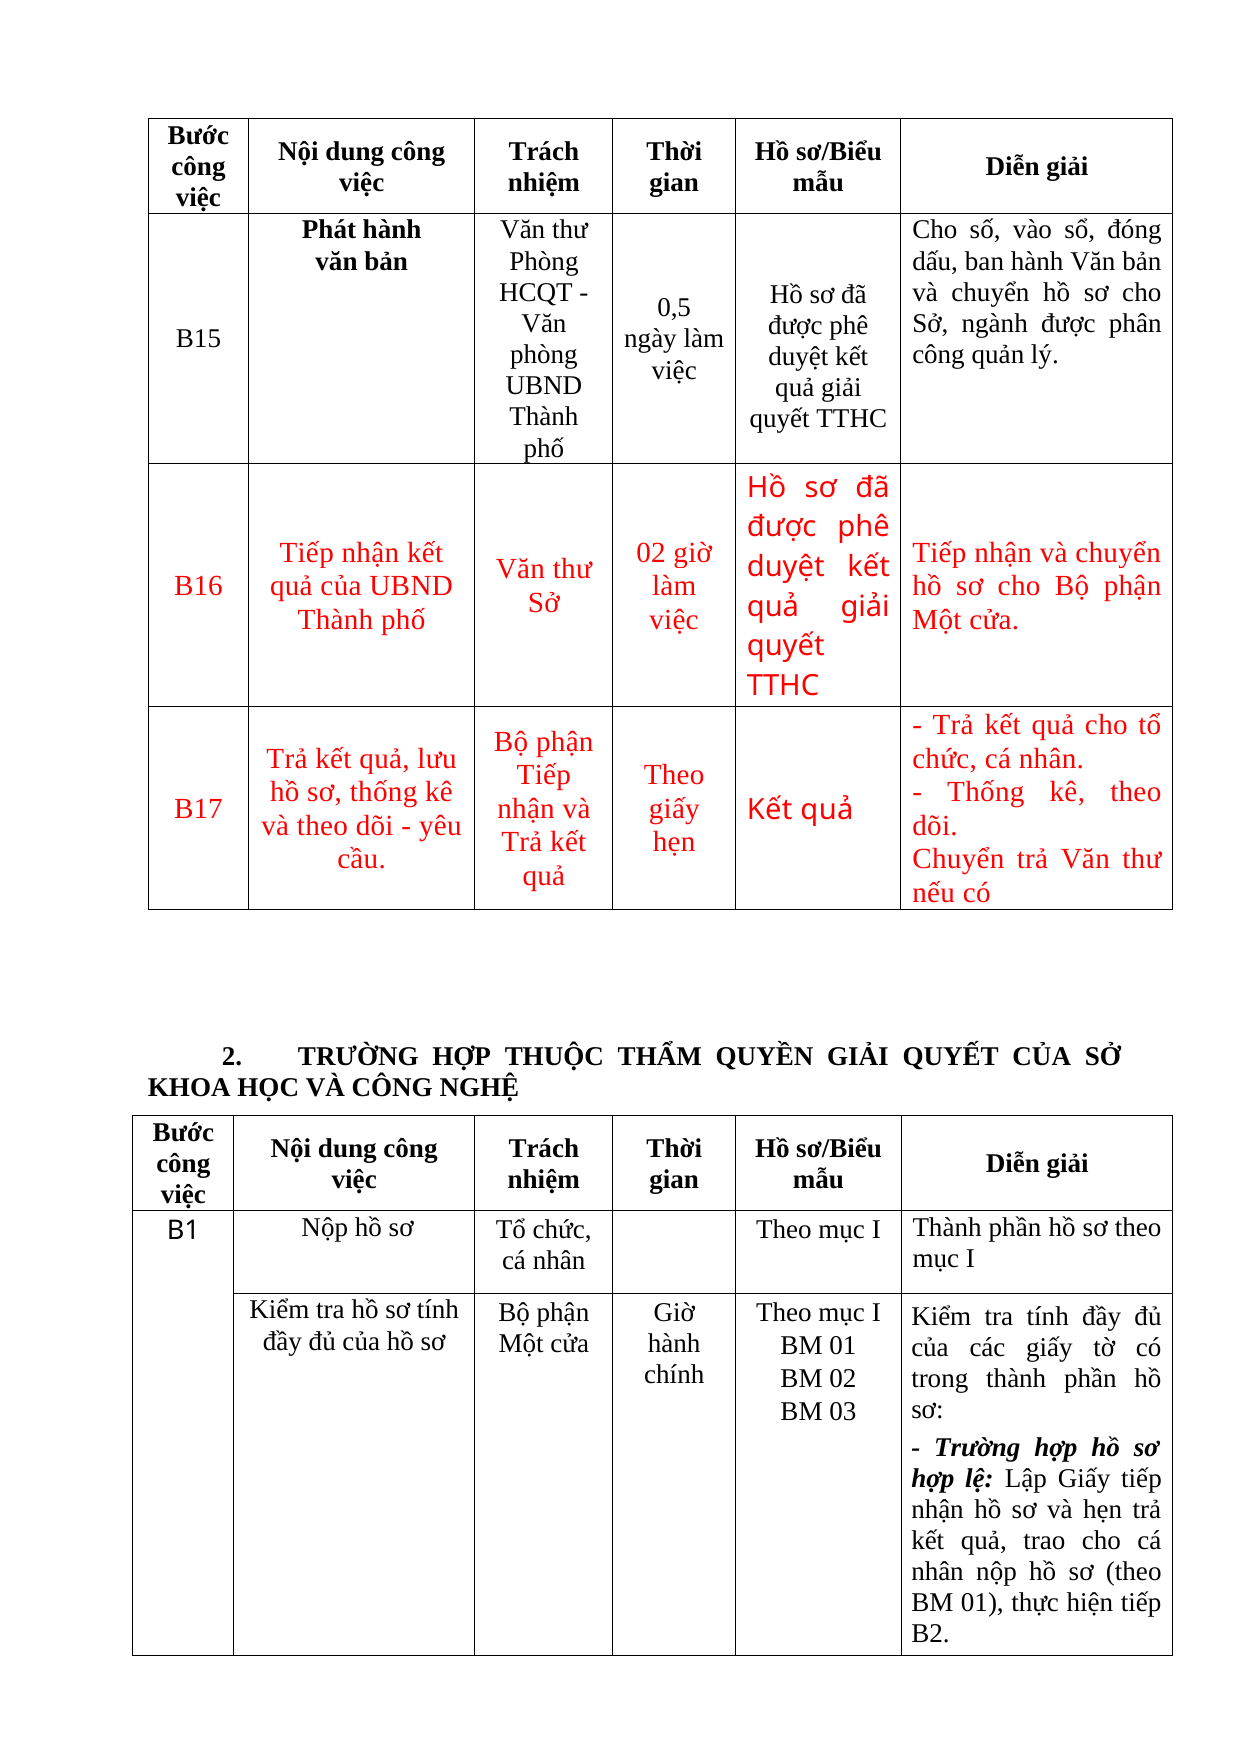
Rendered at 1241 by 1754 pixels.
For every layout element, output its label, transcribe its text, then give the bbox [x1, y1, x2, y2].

table_cell B17 [149, 707, 248, 908]
table_cell Theo mục I BM 01 BM 02 BM 03 [736, 1294, 901, 1655]
table_header Diễn giải [901, 119, 1172, 213]
table_cell Hồ sơ đã được phê duyệt kết quả giải quyết TTHC [736, 464, 900, 706]
table_cell Bộ phận Tiếp nhận và Trả kết quả [475, 707, 612, 908]
table_cell Giờ hành chính [613, 1294, 735, 1655]
table_cell Văn thư Phòng HCQT -Văn phòng UBND Thành phố [475, 214, 612, 463]
table_cell Nộp hồ sơ [234, 1211, 474, 1292]
table_cell Tiếp nhận kết quả của UBND Thành phố [249, 464, 474, 706]
table_header Hồ sơ/Biểu mẫu [736, 1116, 901, 1210]
table_cell Cho số, vào sổ, đóng dấu, ban hành Văn bản và chuyển hồ sơ cho Sở, ngành được phân công quản lý. [901, 214, 1172, 463]
table_cell B16 [149, 464, 248, 706]
table_cell Kết quả [736, 707, 900, 908]
table_header Nội dung công việc [234, 1116, 474, 1210]
table_cell 02 giờ làm việc [613, 464, 735, 706]
table_cell Phát hành văn bản [249, 214, 474, 463]
table_header Bước công việc [133, 1116, 233, 1210]
list TRƯỜNG HỢP THUỘC THẨM QUYỀN GIẢI QUYẾT CỦA SỞ KHOA HỌC VÀ CÔNG NGHỆ [148, 1040, 1122, 1103]
table_cell 0,5 ngày làm việc [613, 214, 735, 463]
table_cell B1 [133, 1211, 233, 1655]
table_cell Tổ chức, cá nhân [475, 1211, 612, 1292]
table_cell Trả kết quả, lưu hồ sơ, thống kê và theo dõi - yêu cầu. [249, 707, 474, 908]
table_cell Hồ sơ đã được phê duyệt kết quả giải quyết TTHC [736, 214, 900, 463]
table_cell - Trả kết quả cho tổ chức, cá nhân. - Thống kê, theo dõi. Chuyển trả Văn thư nếu có [958, 707, 1172, 908]
table_header Trách nhiệm [475, 119, 612, 213]
table_header Trách nhiệm [475, 1116, 612, 1210]
table_header Bước công việc [149, 119, 248, 213]
table_cell B15 [149, 214, 248, 463]
table_cell Kiểm tra hồ sơ tính đầy đủ của hồ sơ [234, 1294, 474, 1655]
table_cell Theo mục I [736, 1211, 901, 1292]
table_cell Tiếp nhận và chuyển hồ sơ cho Bộ phận Một cửa. [901, 464, 1172, 706]
table_cell Bộ phận Một cửa [475, 1294, 612, 1655]
table_cell Thành phần hồ sơ theo mục I [902, 1211, 1172, 1292]
table_header Diễn giải [902, 1116, 1172, 1210]
table_header Hồ sơ/Biểu mẫu [736, 119, 900, 213]
table_header Thời gian [613, 119, 735, 213]
table_header Thời gian [613, 1116, 735, 1210]
table_cell Văn thư Sở [475, 464, 612, 706]
table_header Nội dung công việc [249, 119, 474, 213]
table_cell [902, 1294, 1172, 1655]
table_cell Theo giấy hẹn [613, 707, 735, 908]
table_cell [613, 1211, 735, 1292]
